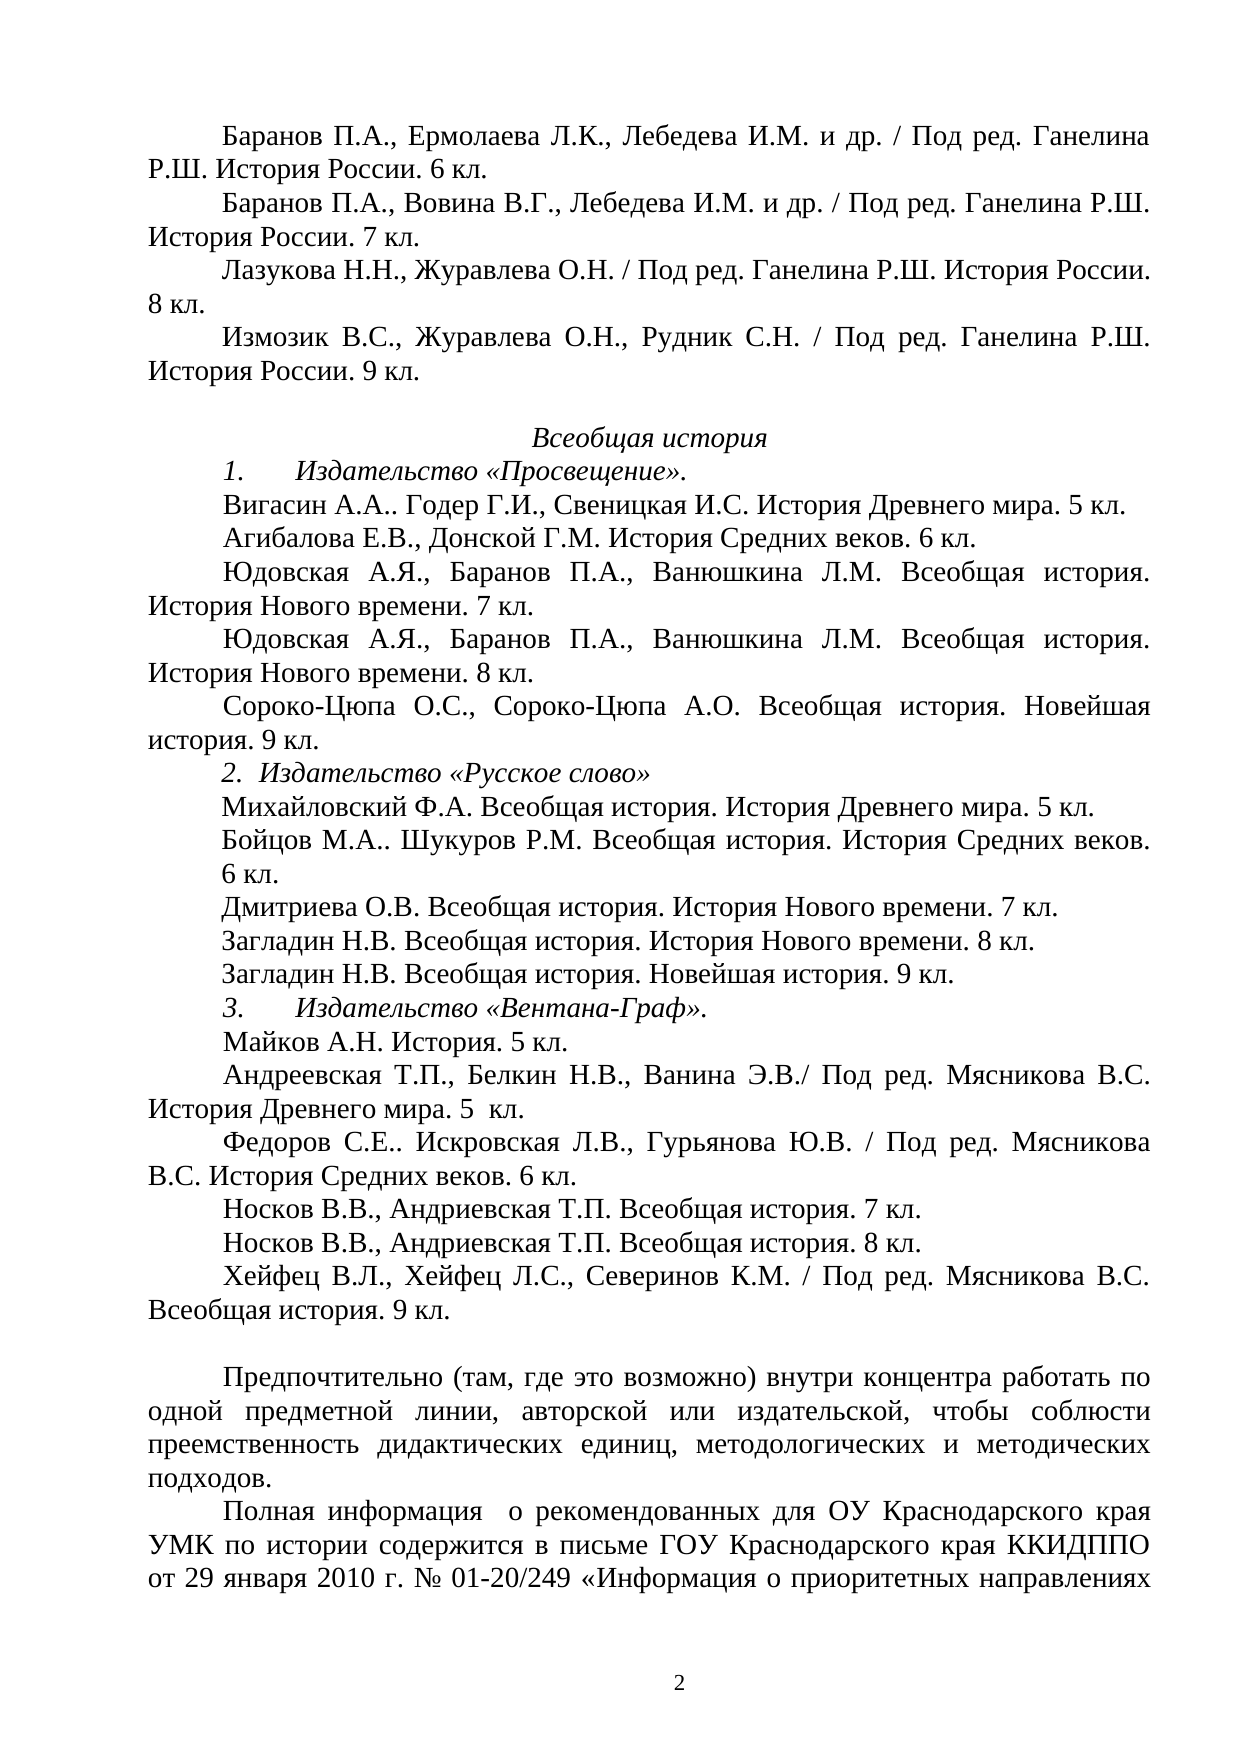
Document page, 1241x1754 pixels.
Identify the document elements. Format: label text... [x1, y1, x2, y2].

text Загладин Н.В. Всеобщая история. История Нового времени. 8 кл. [221, 923, 1152, 957]
text Всеобщая история [148, 420, 1152, 453]
text Михайловский Ф.А. Всеобщая история. История Древнего мира. 5 кл. [221, 789, 1152, 822]
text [148, 1493, 1152, 1594]
text Измозик В.С., Журавлева О.Н., Рудник С.Н. / Под ред. Ганелина Р.Ш. История России. 9 кл. [148, 319, 1152, 386]
list Издательство «Просвещение». [148, 453, 1152, 487]
text Лазукова Н.Н., Журавлева О.Н. / Под ред. Ганелина Р.Ш. История России. 8 кл. [148, 252, 1152, 319]
text Носков В.В., Андриевская Т.П. Всеобщая история. 7 кл. [148, 1191, 1152, 1225]
text Агибалова Е.В., Донской Г.М. История Средних веков. 6 кл. [148, 521, 1152, 554]
text Андреевская Т.П., Белкин Н.В., Ванина Э.В./ Под ред. Мясникова В.С. История Древнего мира. 5 кл. [148, 1057, 1152, 1124]
text Сороко-Цюпа О.С., Сороко-Цюпа А.О. Всеобщая история. Новейшая история. 9 кл. [148, 688, 1152, 755]
text Хейфец В.Л., Хейфец Л.С., Северинов К.М. / Под ред. Мясникова В.С. Всеобщая история. 9 кл. [148, 1258, 1152, 1326]
list Издательство «Русское слово» [221, 755, 1152, 789]
text Бойцов М.А.. Шукуров Р.М. Всеобщая история. История Средних веков. 6 кл. [221, 822, 1152, 889]
text Майков А.Н. История. 5 кл. [148, 1024, 1152, 1057]
text Вигасин А.А.. Годер Г.И., Свеницкая И.С. История Древнего мира. 5 кл. [148, 487, 1152, 521]
text Дмитриева О.В. Всеобщая история. История Нового времени. 7 кл. [221, 889, 1152, 923]
list Издательство «Вентана-Граф». [148, 990, 1152, 1024]
text Носков В.В., Андриевская Т.П. Всеобщая история. 8 кл. [148, 1225, 1152, 1258]
text Федоров С.Е.. Искровская Л.В., Гурьянова Ю.В. / Под ред. Мясникова В.С. История Средних веков. 6 кл. [148, 1124, 1152, 1191]
text Баранов П.А., Ермолаева Л.К., Лебедева И.М. и др. / Под ред. Ганелина Р.Ш. История России. 6 кл. [148, 118, 1152, 185]
text Юдовская А.Я., Баранов П.А., Ванюшкина Л.М. Всеобщая история. История Нового времени. 7 кл. [148, 554, 1152, 621]
text Предпочтительно (там, где это возможно) внутри концентра работать по одной предметной линии, авторской или издательской, чтобы соблюсти преемственность дидактических единиц, методологических и методических подходов. [148, 1359, 1152, 1493]
text Баранов П.А., Вовина В.Г., Лебедева И.М. и др. / Под ред. Ганелина Р.Ш. История России. 7 кл. [148, 185, 1152, 252]
text Юдовская А.Я., Баранов П.А., Ванюшкина Л.М. Всеобщая история. История Нового времени. 8 кл. [148, 621, 1152, 688]
text Загладин Н.В. Всеобщая история. Новейшая история. 9 кл. [221, 957, 1152, 990]
